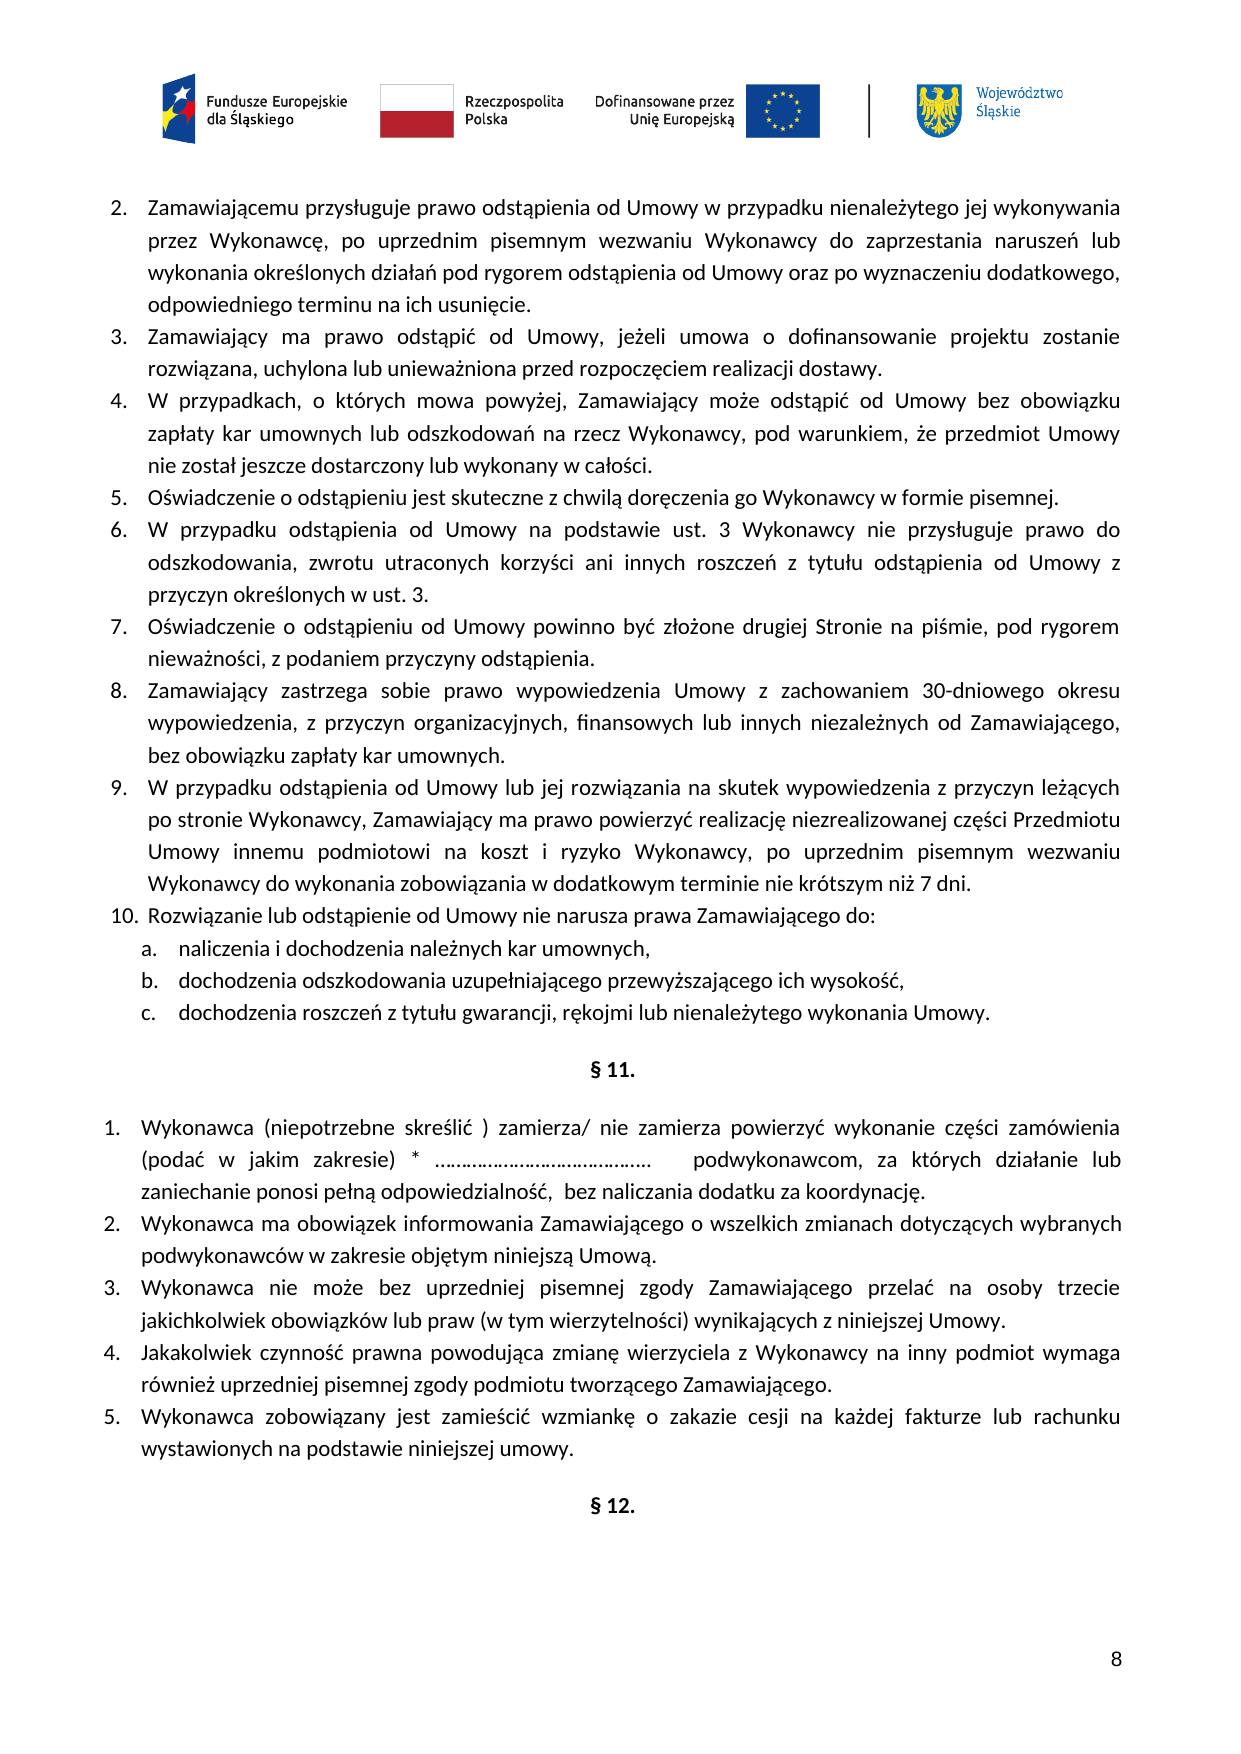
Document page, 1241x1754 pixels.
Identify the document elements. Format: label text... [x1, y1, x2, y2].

list Wykonawca ma obowiązek informowania Zamawiającego o wszelkich zmianach dotyczących wybranych podwykonawców w zakresie objętym niniejszą Umową. [103, 1209, 1122, 1269]
list Oświadczenie o odstąpieniu od Umowy powinno być złożone drugiej Stronie na piśmie, pod rygorem nieważności, z podaniem przyczyny odstąpienia. [110, 612, 1122, 672]
list Zamawiający zastrzega sobie prawo wypowiedzenia Umowy z zachowaniem 30-dniowego okresu wypowiedzenia, z przyczyn organizacyjnych, finansowych lub innych niezależnych od Zamawiającego, bez obowiązku zapłaty kar umownych. [110, 676, 1122, 769]
list naliczenia i dochodzenia należnych kar umownych, [141, 934, 1122, 962]
list Zamawiającemu przysługuje prawo odstąpienia od Umowy w przypadku nienależytego jej wykonywania przez Wykonawcę, po uprzednim pisemnym wezwaniu Wykonawcy do zaprzestania naruszeń lub wykonania określonych działań pod rygorem odstąpienia od Umowy oraz po wyznaczeniu dodatkowego, odpowiedniego terminu na ich usunięcie. [110, 193, 1122, 318]
list Zamawiający ma prawo odstąpić od Umowy, jeżeli umowa o dofinansowanie projektu zostanie rozwiązana, uchylona lub unieważniona przed rozpoczęciem realizacji dostawy. [110, 322, 1122, 382]
text § 11. [103, 1055, 1122, 1083]
list Wykonawca zobowiązany jest zamieścić wzmiankę o zakazie cesji na każdej fakturze lub rachunku wystawionych na podstawie niniejszej umowy. [103, 1402, 1122, 1462]
picture [162, 73, 1063, 144]
list W przypadku odstąpienia od Umowy na podstawie ust. 3 Wykonawcy nie przysługuje prawo do odszkodowania, zwrotu utraconych korzyści ani innych roszczeń z tytułu odstąpienia od Umowy z przyczyn określonych w ust. 3. [110, 515, 1122, 608]
text § 12. [103, 1492, 1122, 1520]
list Wykonawca nie może bez uprzedniej pisemnej zgody Zamawiającego przelać na osoby trzecie jakichkolwiek obowiązków lub praw (w tym wierzytelności) wynikających z niniejszej Umowy. [103, 1273, 1122, 1334]
list Wykonawca (niepotrzebne skreślić ) zamierza/ nie zamierza powierzyć wykonanie części zamówienia (podać w jakim zakresie) * ………………………………….. podwykonawcom, za których działanie lub zaniechanie ponosi pełną odpowiedzialność, bez naliczania dodatku za koordynację. [103, 1113, 1122, 1205]
list Jakakolwiek czynność prawna powodująca zmianę wierzyciela z Wykonawcy na inny podmiot wymaga również uprzedniej pisemnej zgody podmiotu tworzącego Zamawiającego. [103, 1338, 1122, 1398]
list W przypadkach, o których mowa powyżej, Zamawiający może odstąpić od Umowy bez obowiązku zapłaty kar umownych lub odszkodowań na rzecz Wykonawcy, pod warunkiem, że przedmiot Umowy nie został jeszcze dostarczony lub wykonany w całości. [110, 387, 1122, 479]
list Oświadczenie o odstąpieniu jest skuteczne z chwilą doręczenia go Wykonawcy w formie pisemnej. [110, 483, 1122, 511]
list dochodzenia odszkodowania uzupełniającego przewyższającego ich wysokość, [141, 966, 1122, 994]
list W przypadku odstąpienia od Umowy lub jej rozwiązania na skutek wypowiedzenia z przyczyn leżących po stronie Wykonawcy, Zamawiający ma prawo powierzyć realizację niezrealizowanej części Przedmiotu Umowy innemu podmiotowi na koszt i ryzyko Wykonawcy, po uprzednim pisemnym wezwaniu Wykonawcy do wykonania zobowiązania w dodatkowym terminie nie krótszym niż 7 dni. [110, 773, 1122, 897]
list Rozwiązanie lub odstąpienie od Umowy nie narusza prawa Zamawiającego do: [110, 902, 1122, 930]
list dochodzenia roszczeń z tytułu gwarancji, rękojmi lub nienależytego wykonania Umowy. [141, 998, 1122, 1026]
